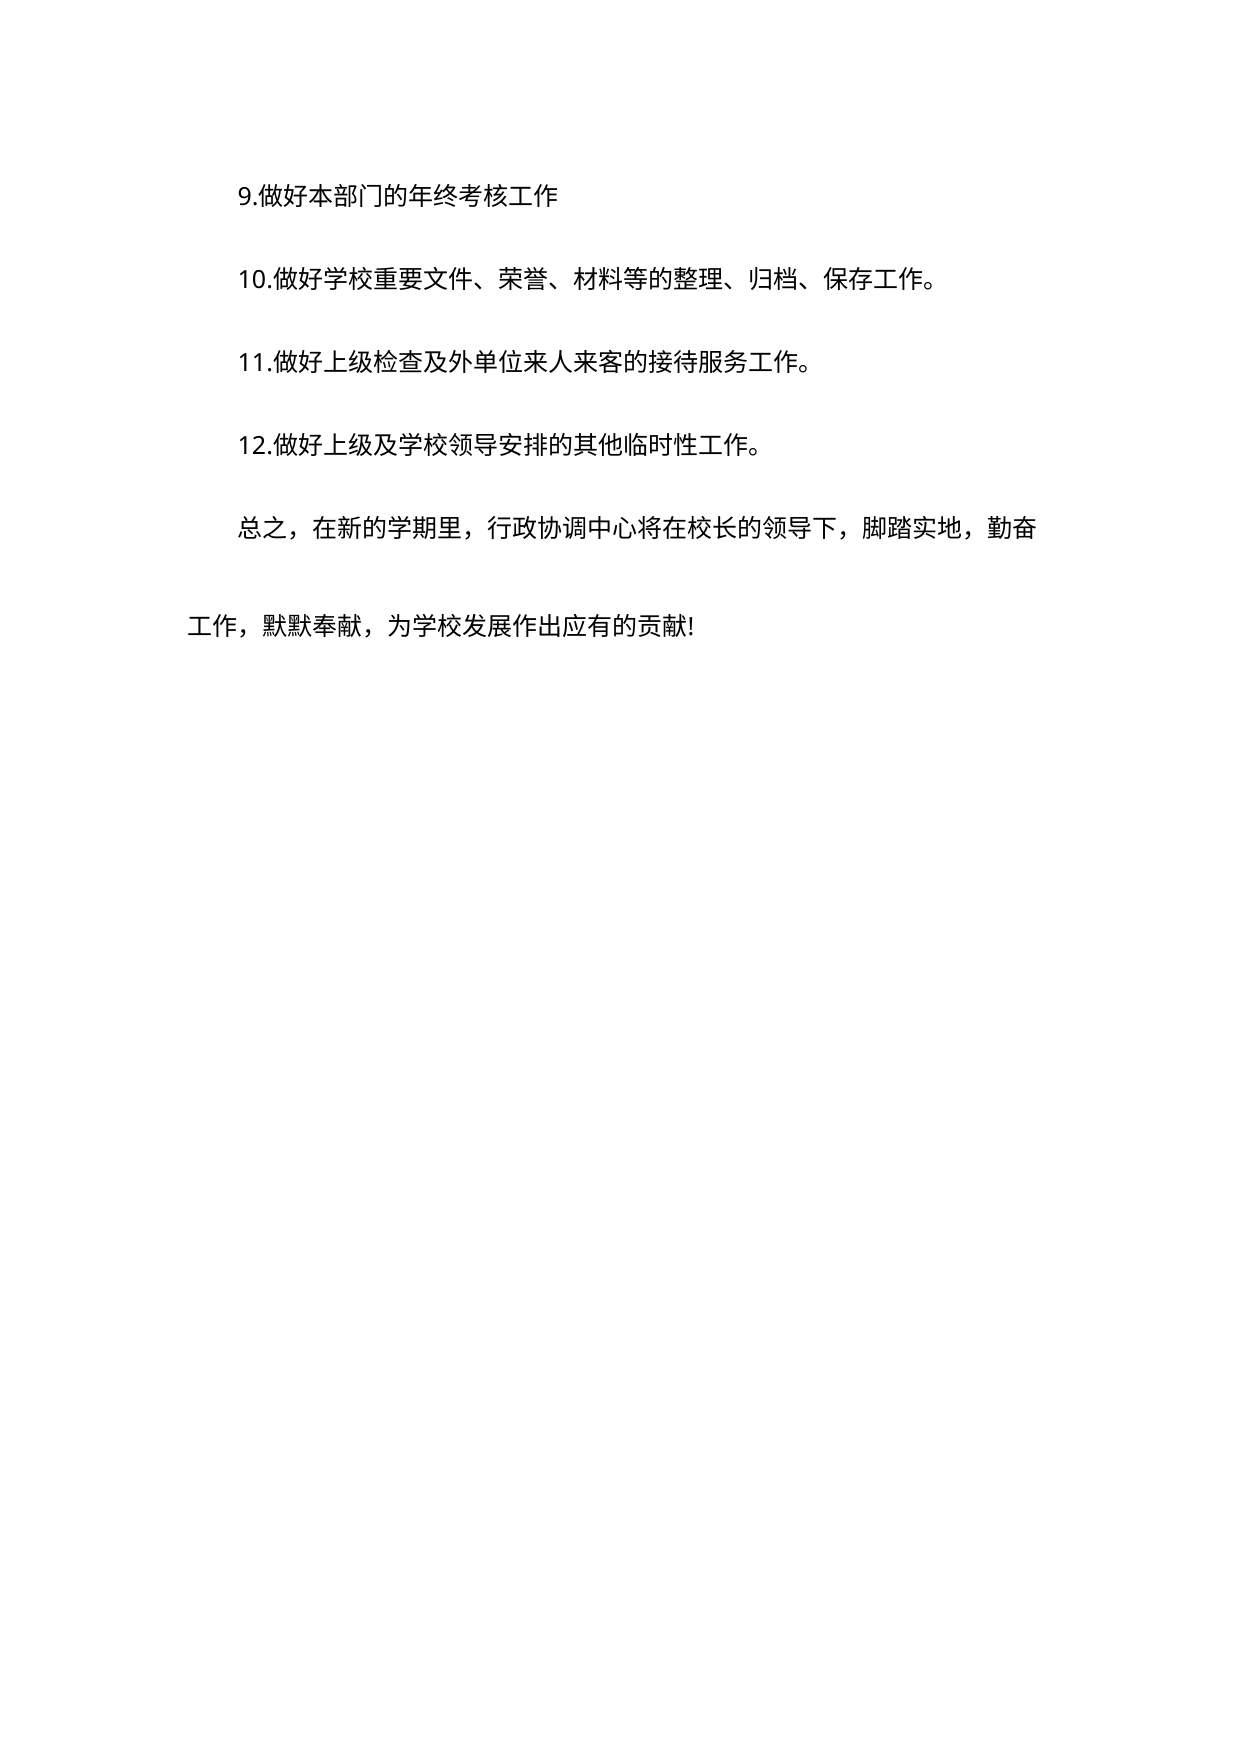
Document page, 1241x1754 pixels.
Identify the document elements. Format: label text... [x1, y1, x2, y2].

text 12.做好上级及学校领导安排的其他临时性工作。 [187, 411, 1053, 476]
text 10.做好学校重要文件、荣誉、材料等的整理、归档、保存工作。 [187, 245, 1053, 310]
text 9.做好本部门的年终考核工作 [187, 162, 1053, 227]
text 总之，在新的学期里，行政协调中心将在校长的领导下，脚踏实地，勤奋工作，默默奉献，为学校发展作出应有的贡献! [187, 494, 1053, 657]
text 11.做好上级检查及外单位来人来客的接待服务工作。 [187, 328, 1053, 393]
